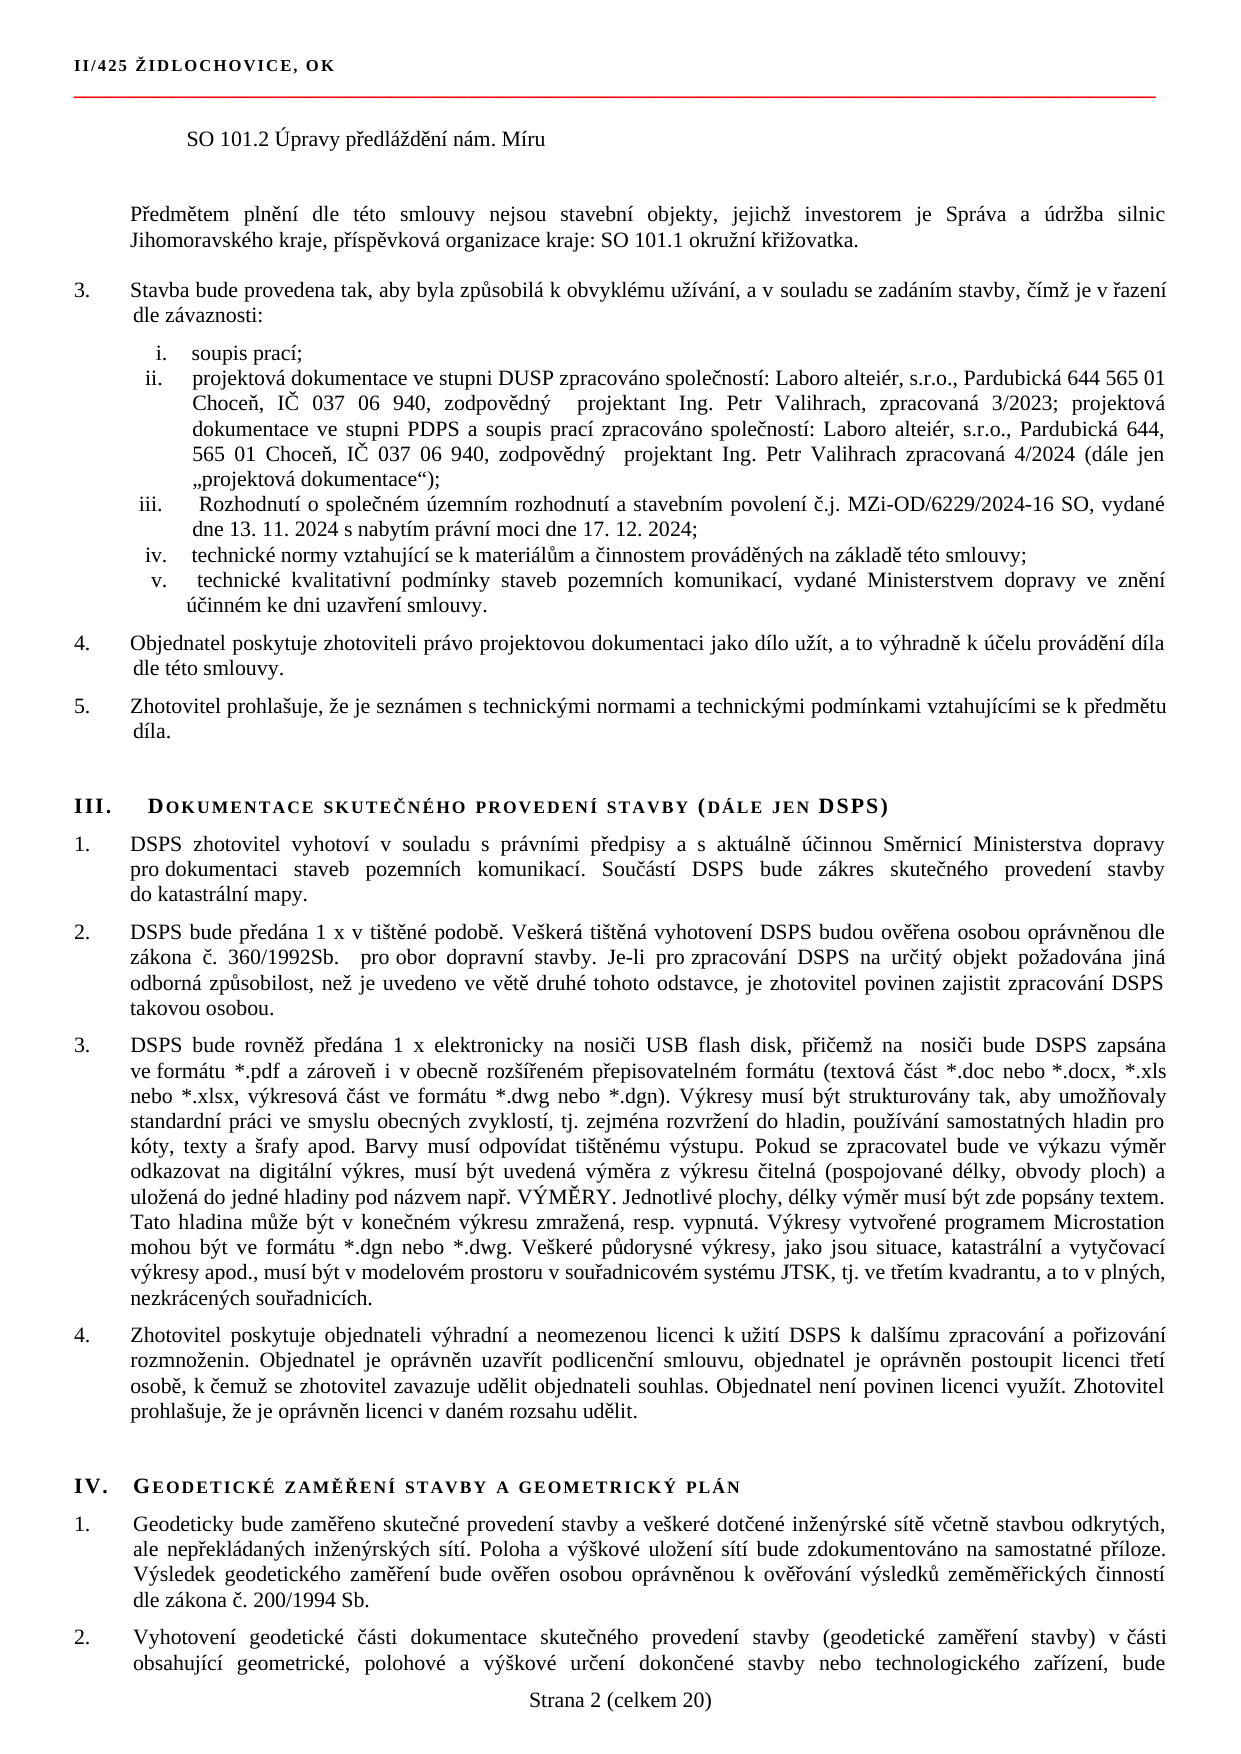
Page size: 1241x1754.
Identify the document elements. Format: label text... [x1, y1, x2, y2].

list DSPS zhotovitel vyhotoví v souladu s právními předpisy a s aktuálně účinnou Směrnicí Ministerstva dopravy pro dokumentaci staveb pozemních komunikací. Součástí DSPS bude zákres skutečného provedení stavby do katastrální mapy. [74, 831, 1167, 907]
list Rozhodnutí o společném územním rozhodnutí a stavebním povolení č.j. MZi-OD/6229/2024-16 SO, vydané dne 13. 11. 2024 s nabytím právní moci dne 17. 12. 2024; [162, 491, 1167, 542]
list soupis prací; [167, 340, 1167, 365]
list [74, 1624, 1167, 1675]
list projektová dokumentace ve stupni DUSP zpracováno společností: Laboro alteiér, s.r.o., Pardubická 644 565 01 Choceň, IČ 037 06 940, zodpovědný projektant Ing. Petr Valihrach, zpracovaná 3/2023; projektová dokumentace ve stupni PDPS a soupis prací zpracováno společností: Laboro alteiér, s.r.o., Pardubická 644, 565 01 Choceň, IČ 037 06 940, zodpovědný projektant Ing. Petr Valihrach zpracovaná 4/2024 (dále jen „projektová dokumentace“); [162, 365, 1167, 491]
list SO 101.2 Úpravy předláždění nám. Míru [186, 126, 1167, 151]
list Dokumentace skutečného provedení stavby (dále jen DSPS) [74, 793, 1167, 818]
list Geodetické zaměření stavby a geometrický plán [74, 1473, 1167, 1498]
list technické normy vztahující se k materiálům a činnostem prováděných na základě této smlouvy; [167, 542, 1167, 567]
list Zhotovitel prohlašuje, že je seznámen s technickými normami a technickými podmínkami vztahujícími se k předmětu díla. [74, 693, 1167, 743]
list DSPS bude předána 1 x v tištěné podobě. Veškerá tištěná vyhotovení DSPS budou ověřena osobou oprávněnou dle zákona č. 360/1992Sb. pro obor dopravní stavby. Je-li pro zpracování DSPS na určitý objekt požadována jiná odborná způsobilost, než je uvedeno ve větě druhé tohoto odstavce, je zhotovitel povinen zajistit zpracování DSPS takovou osobou. [74, 919, 1167, 1020]
list Stavba bude provedena tak, aby byla způsobilá k obvyklému užívání, a v souladu se zadáním stavby, čímž je v řazení dle závaznosti: [74, 277, 1167, 327]
list technické kvalitativní podmínky staveb pozemních komunikací, vydané Ministerstvem dopravy ve znění účinném ke dni uzavření smlouvy. [167, 567, 1167, 617]
list Geodeticky bude zaměřeno skutečné provedení stavby a veškeré dotčené inženýrské sítě včetně stavbou odkrytých, ale nepřekládaných inženýrských sítí. Poloha a výškové uložení sítí bude zdokumentováno na samostatné příloze. Výsledek geodetického zaměření bude ověřen osobou oprávněnou k ověřování výsledků zeměměřických činností dle zákona č. 200/1994 Sb. [74, 1511, 1167, 1612]
list DSPS bude rovněž předána 1 x elektronicky na nosiči USB flash disk, přičemž na nosiči bude DSPS zapsána ve formátu *.pdf a zároveň i v obecně rozšířeném přepisovatelném formátu (textová část *.doc nebo *.docx, *.xls nebo *.xlsx, výkresová část ve formátu *.dwg nebo *.dgn). Výkresy musí být strukturovány tak, aby umožňovaly standardní práci ve smyslu obecných zvyklostí, tj. zejména rozvržení do hladin, používání samostatných hladin pro kóty, texty a šrafy apod. Barvy musí odpovídat tištěnému výstupu. Pokud se zpracovatel bude ve výkazu výměr odkazovat na digitální výkres, musí být uvedená výměra z výkresu čitelná (pospojované délky, obvody ploch) a uložená do jedné hladiny pod názvem např. VÝMĚRY. Jednotlivé plochy, délky výměr musí být zde popsány textem. Tato hladina může být v konečném výkresu zmražená, resp. vypnutá. Výkresy vytvořené programem Microstation mohou být ve formátu *.dgn nebo *.dwg. Veškeré půdorysné výkresy, jako jsou situace, katastrální a vytyčovací výkresy apod., musí být v modelovém prostoru v souřadnicovém systému JTSK, tj. ve třetím kvadrantu, a to v plných, nezkrácených souřadnicích. [74, 1032, 1167, 1310]
list Zhotovitel poskytuje objednateli výhradní a neomezenou licenci k užití DSPS k dalšímu zpracování a pořizování rozmnoženin. Objednatel je oprávněn uzavřít podlicenční smlouvu, objednatel je oprávněn postoupit licenci třetí osobě, k čemuž se zhotovitel zavazuje udělit objednateli souhlas. Objednatel není povinen licenci využít. Zhotovitel prohlašuje, že je oprávněn licenci v daném rozsahu udělit. [74, 1322, 1167, 1423]
list Předmětem plnění dle této smlouvy nejsou stavební objekty, jejichž investorem je Správa a údržba silnic Jihomoravského kraje, příspěvková organizace kraje: SO 101.1 okružní křižovatka. [130, 201, 1167, 252]
list Objednatel poskytuje zhotoviteli právo projektovou dokumentaci jako dílo užít, a to výhradně k účelu provádění díla dle této smlouvy. [74, 630, 1167, 680]
